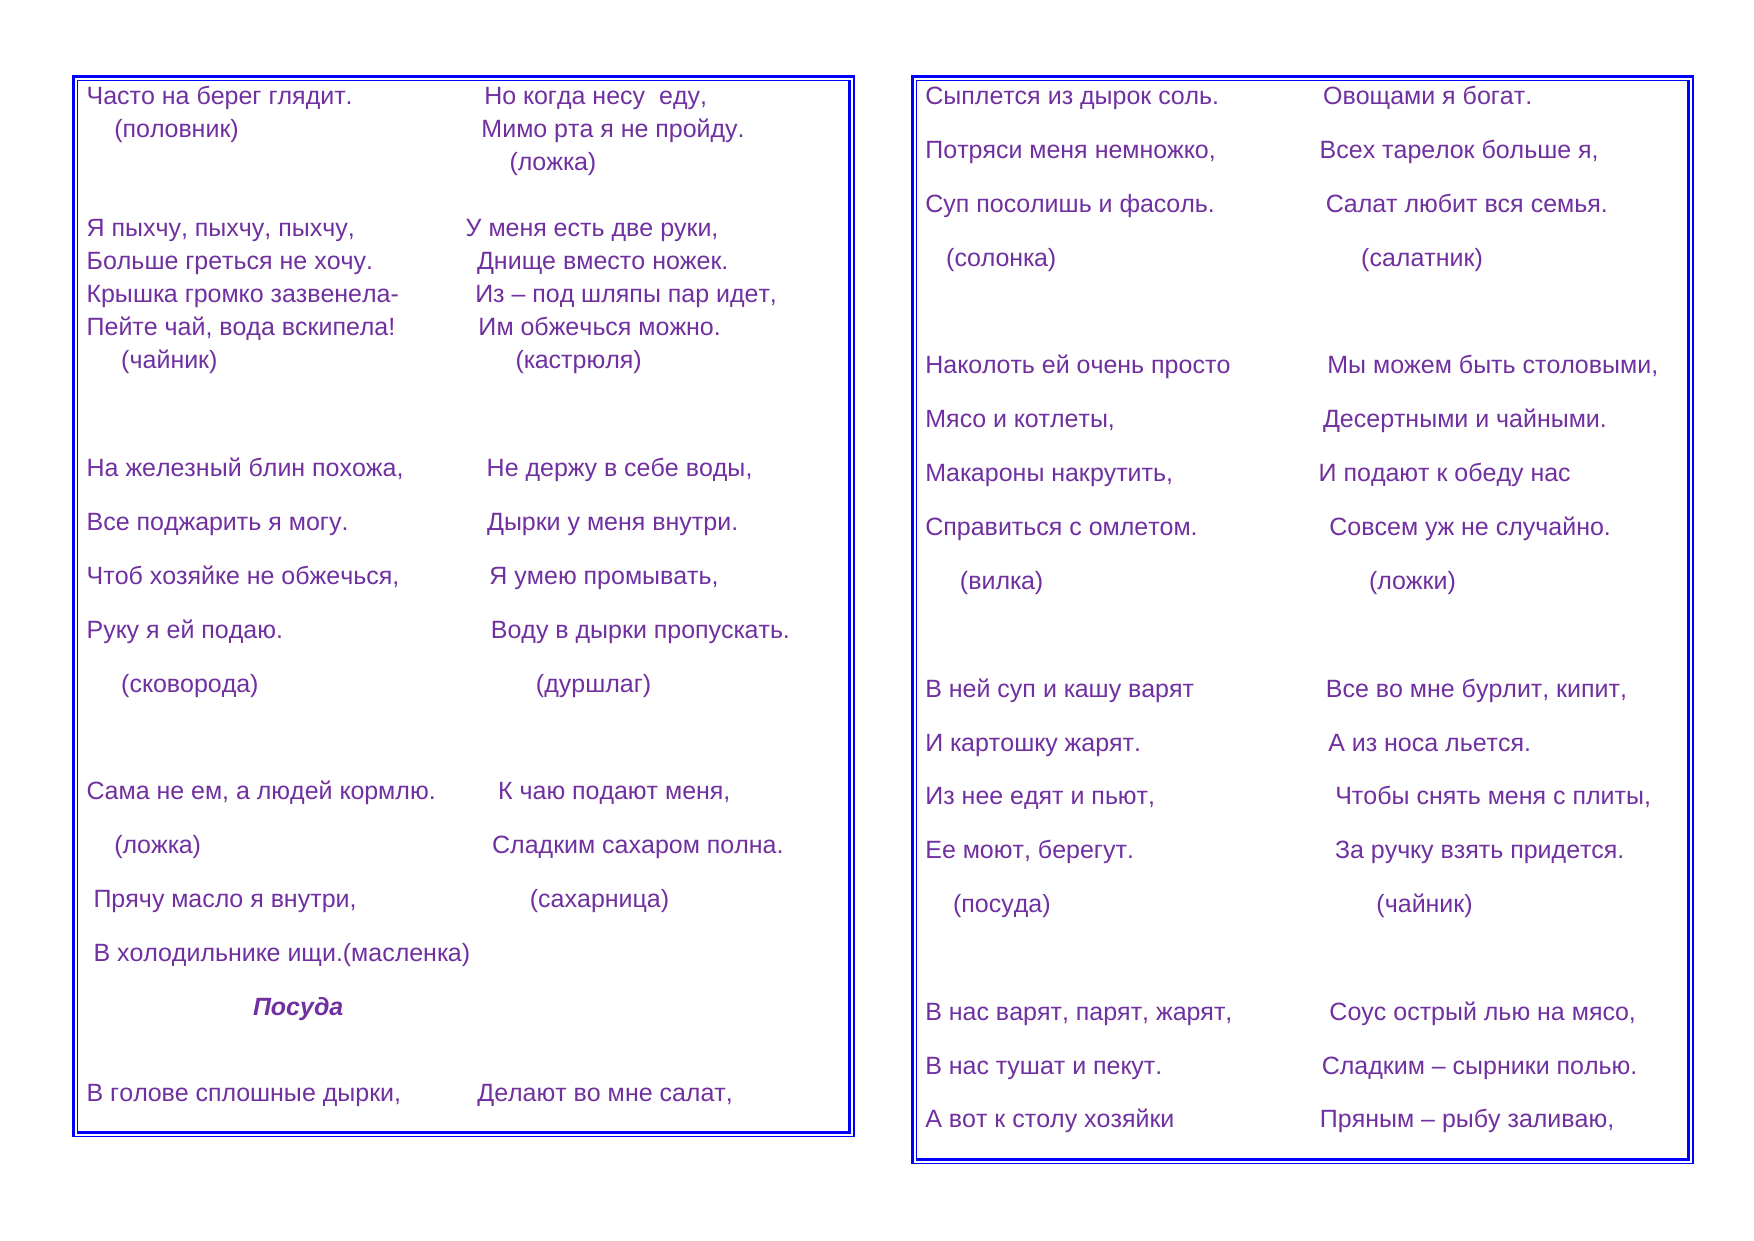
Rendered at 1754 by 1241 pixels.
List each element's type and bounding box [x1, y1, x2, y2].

table_cell [78, 81, 848, 1131]
table_cell [917, 81, 1687, 1158]
